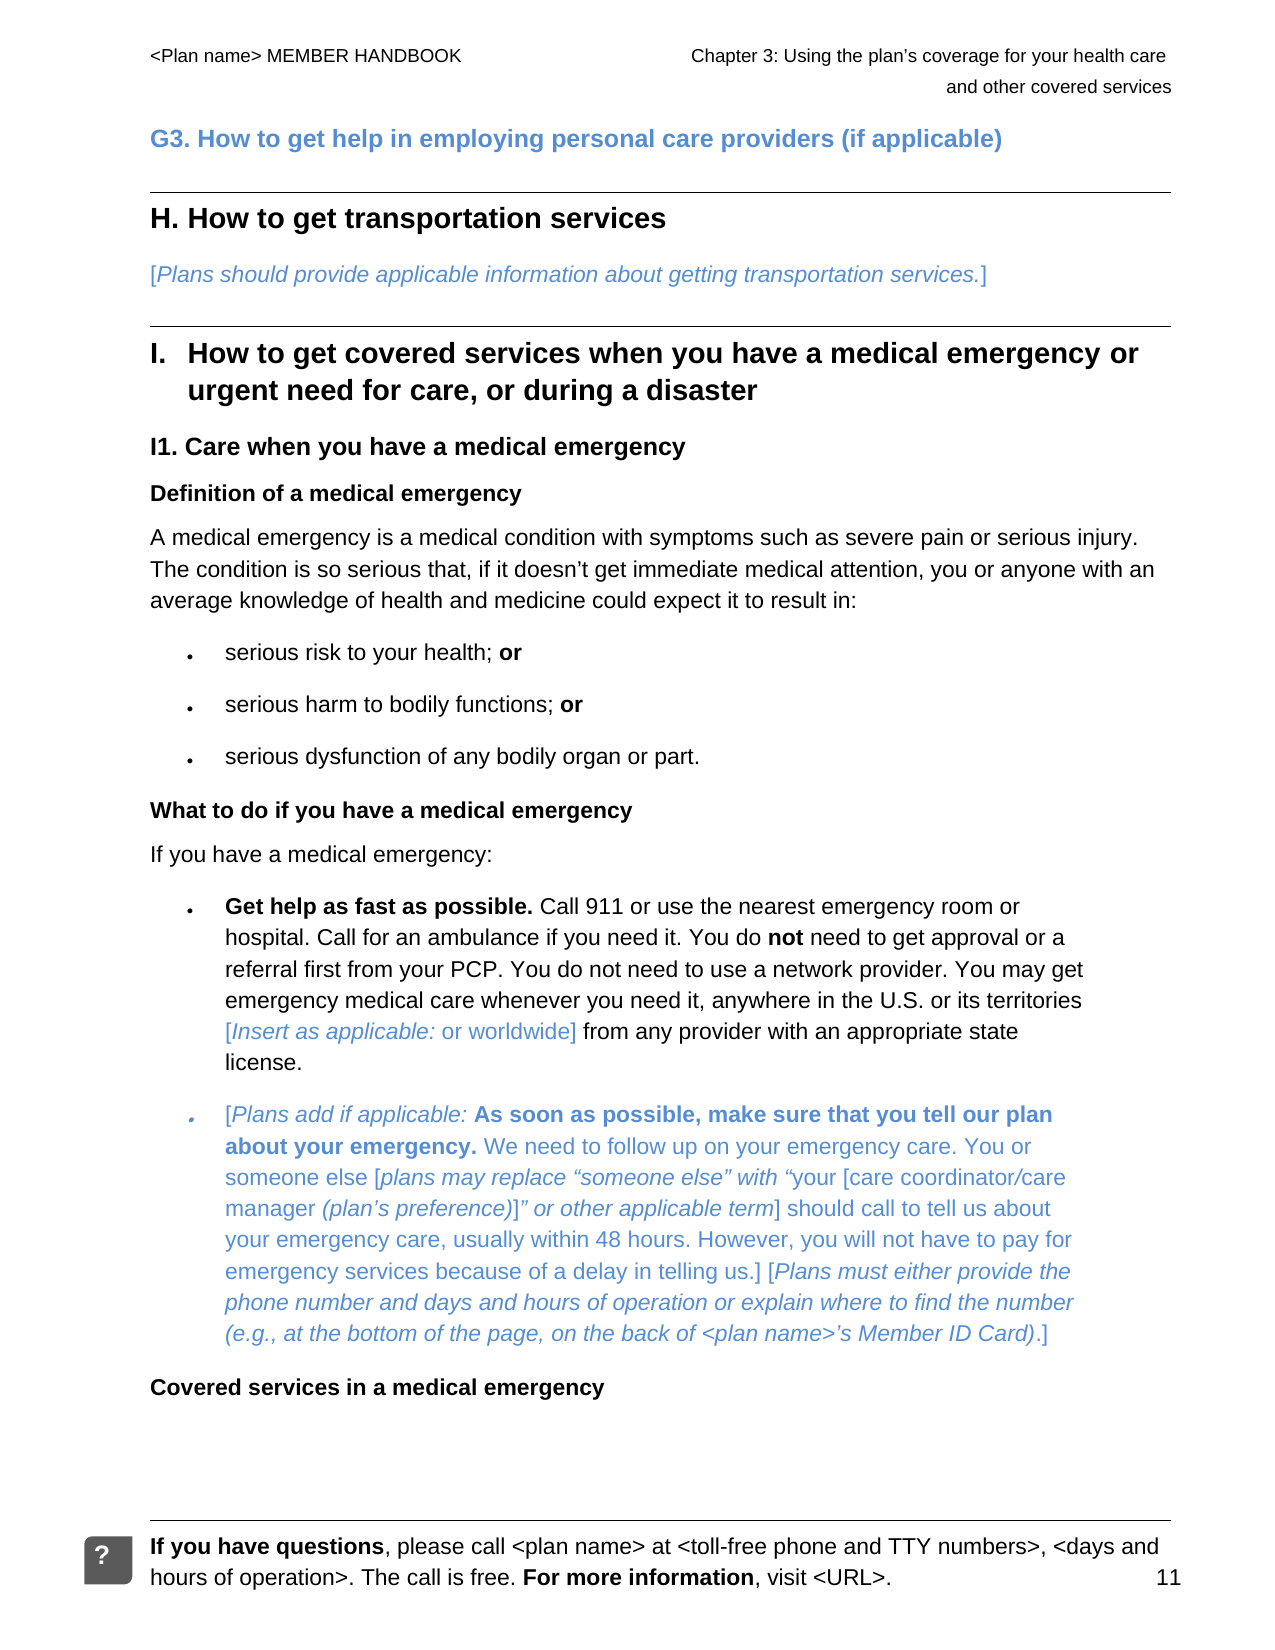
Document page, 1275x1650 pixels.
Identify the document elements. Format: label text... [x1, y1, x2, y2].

list serious harm to bodily functions; or [187, 687, 1096, 719]
subtitle How to get transportation services [150, 193, 1171, 236]
subtitle I1. Care when you have a medical emergency [150, 429, 1096, 462]
list Get help as fast as possible. Call 911 or use the nearest emergency room or hospital. Call for an ambulance if you need it. You do not need to get approval or a referral first from your PCP. You do not need to use a network provider. You may get emergency medical care whenever you need it, anywhere in the U.S. or its territories [Insert as applicable: or worldwide] from any provider with an appropriate state license. [187, 889, 1096, 1077]
subtitle Covered services in a medical emergency [150, 1369, 1096, 1402]
text A medical emergency is a medical condition with symptoms such as severe pain or serious injury. The condition is so serious that, if it doesn’t get immediate medical attention, you or anyone with an average knowledge of health and medicine could expect it to result in: [150, 521, 1171, 614]
text If you have a medical emergency: [150, 837, 1171, 869]
text [Plans should provide applicable information about getting transportation services.] [150, 257, 1171, 288]
list [Plans add if applicable: As soon as possible, make sure that you tell our plan about your emergency. We need to follow up on your emergency care. You or someone else [plans may replace “someone else” with “your [care coordinator/care manager (plan’s preference)]” or other applicable term] should call to tell us about your emergency care, usually within 48 hours. However, you will not have to pay for emergency services because of a delay in telling us.] [Plans must either provide the phone number and days and hours of operation or explain where to find the number (e.g., at the bottom of the page, on the back of <plan name>’s Member ID Card).] [187, 1098, 1096, 1348]
subtitle How to get covered services when you have a medical emergency or urgent need for care, or during a disaster [150, 327, 1171, 408]
subtitle G3. How to get help in employing personal care providers (if applicable) [150, 121, 1096, 154]
subtitle What to do if you have a medical emergency [150, 792, 1096, 825]
list serious dysfunction of any bodily organ or part. [187, 739, 1096, 771]
list serious risk to your health; or [187, 635, 1096, 667]
subtitle Definition of a medical emergency [150, 475, 1096, 508]
